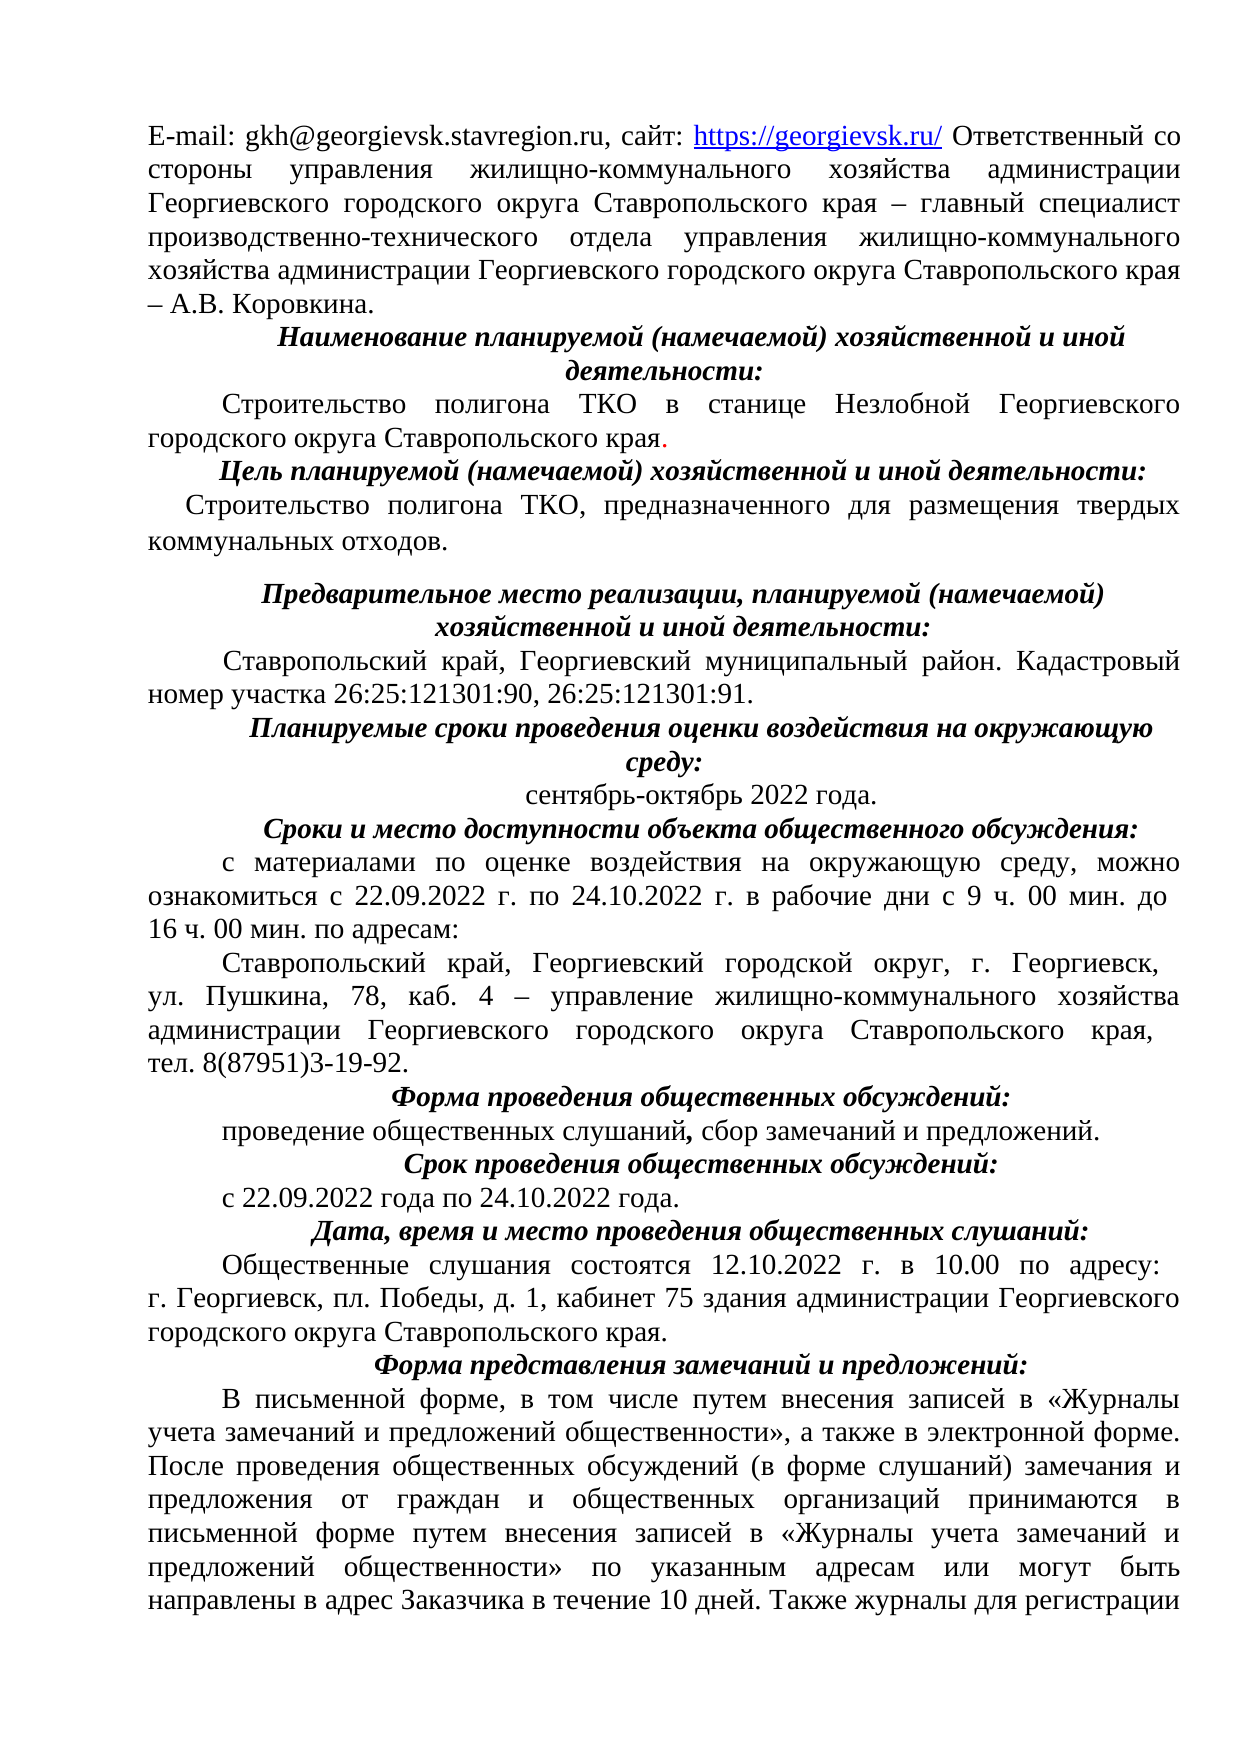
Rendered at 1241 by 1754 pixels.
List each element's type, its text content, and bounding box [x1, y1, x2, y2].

text сентябрь-октябрь 2022 года. [148, 777, 1181, 811]
text Сроки и место доступности объекта общественного обсуждения: [148, 811, 1181, 844]
text Ставропольский край, Георгиевский муниципальный район. Кадастровый номер участка 26:25:121301:90, 26:25:121301:91. [148, 643, 1181, 710]
text Форма проведения общественных обсуждений: [148, 1079, 1181, 1113]
text E-mail: gkh@georgievsk.stavregion.ru, сайт: https://georgievsk.ru/ Ответственный со стороны управления жилищно-коммунального хозяйства администрации Георгиевского городского округа Ставропольского края – главный специалист производственно-технического отдела управления жилищно-коммунального хозяйства администрации Георгиевского городского округа Ставропольского края – А.В. Коровкина. [148, 118, 1181, 319]
text Строительство полигона ТКО, предназначенного для размещения твердых коммунальных отходов. [148, 487, 1181, 557]
text проведение общественных слушаний, сбор замечаний и предложений. [148, 1113, 1181, 1146]
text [148, 1381, 1181, 1616]
text Строительство полигона ТКО в станице Незлобной Георгиевского городского округа Ставропольского края. [148, 386, 1181, 453]
text Наименование планируемой (намечаемой) хозяйственной и иной деятельности: [148, 319, 1181, 386]
text Общественные слушания состоятся 12.10.2022 г. в 10.00 по адресу: г. Георгиевск, пл. Победы, д. 1, кабинет 75 здания администрации Георгиевского городского округа Ставропольского края. [148, 1247, 1181, 1347]
text Предварительное место реализации, планируемой (намечаемой) хозяйственной и иной деятельности: [185, 576, 1181, 643]
text с материалами по оценке воздействия на окружающую среду, можно ознакомиться с 22.09.2022 г. по 24.10.2022 г. в рабочие дни с 9 ч. 00 мин. до 16 ч. 00 мин. по адресам: [148, 844, 1181, 945]
text Форма представления замечаний и предложений: [148, 1347, 1181, 1381]
text Срок проведения общественных обсуждений: [148, 1146, 1181, 1180]
text с 22.09.2022 года по 24.10.2022 года. [148, 1180, 1181, 1213]
text Планируемые сроки проведения оценки воздействия на окружающую среду: [148, 710, 1181, 777]
text Ставропольский край, Георгиевский городской округ, г. Георгиевск, ул. Пушкина, 78, каб. 4 – управление жилищно-коммунального хозяйства администрации Георгиевского городского округа Ставропольского края, тел. 8(87951)3-19-92. [148, 945, 1181, 1079]
text Дата, время и место проведения общественных слушаний: [148, 1213, 1181, 1247]
text Цель планируемой (намечаемой) хозяйственной и иной деятельности: [185, 453, 1181, 487]
